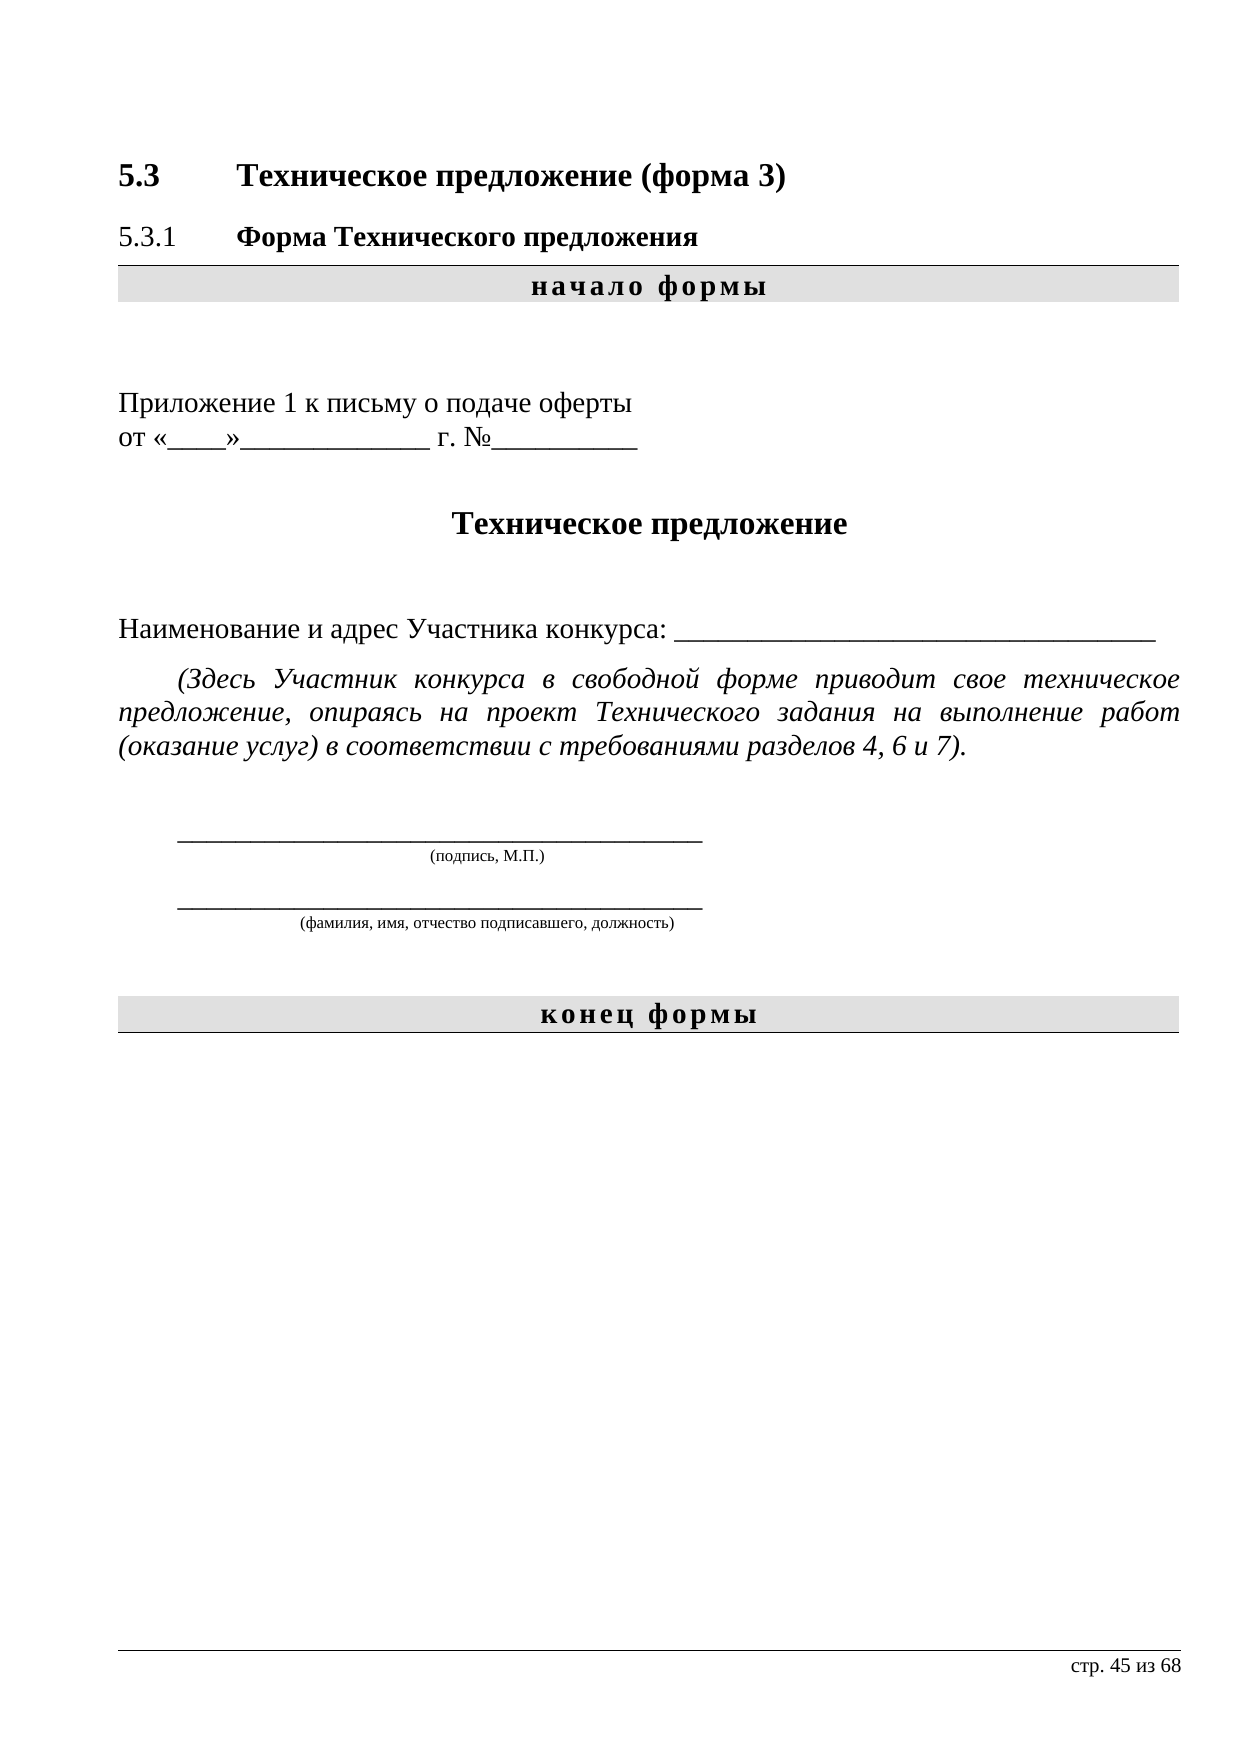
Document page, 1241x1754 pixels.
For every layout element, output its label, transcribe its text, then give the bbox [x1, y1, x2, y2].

text ____________________________________ [118, 812, 1181, 846]
text (фамилия, имя, отчество подписавшего, должность) [118, 913, 797, 946]
text конец формы [118, 996, 1179, 1032]
text ____________________________________ [118, 879, 1181, 913]
text начало формы [118, 266, 1179, 302]
text Приложение 1 к письму о подаче оферты от «____»_____________ г. №__________ [118, 386, 1181, 453]
text Наименование и адрес Участника конкурса: _________________________________ [118, 611, 1181, 644]
subtitle Техническое предложение (форма 3) [118, 156, 1181, 194]
text (Здесь Участник конкурса в свободной форме приводит свое техническое предложение, опираясь на проект Технического задания на выполнение работ (оказание услуг) в соответствии с требованиями разделов 4, 6 и 7). [118, 661, 1181, 762]
text Форма Технического предложения [118, 219, 1181, 252]
text (подпись, М.П.) [118, 846, 797, 879]
text Техническое предложение [118, 503, 1181, 541]
